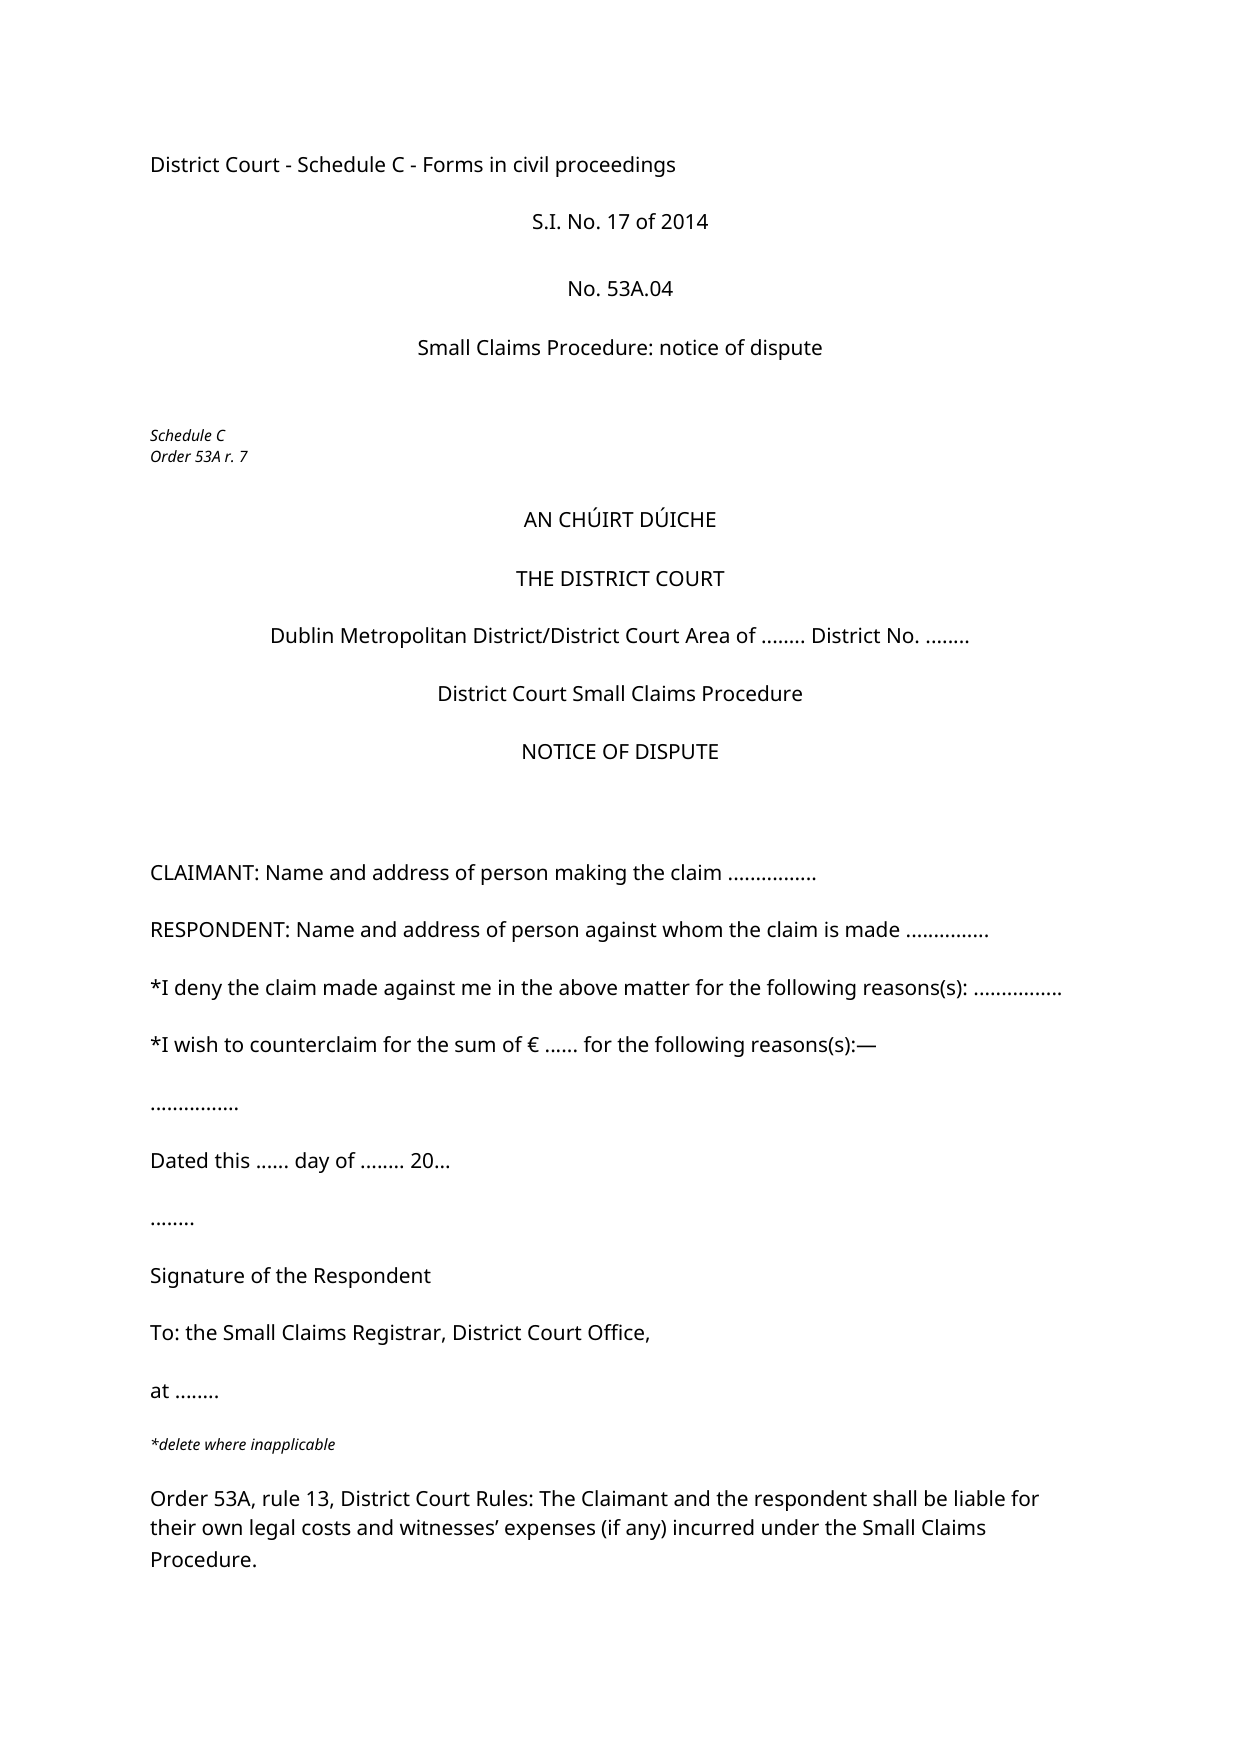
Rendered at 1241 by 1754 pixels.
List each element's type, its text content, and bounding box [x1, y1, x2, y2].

text Dublin Metropolitan District/District Court Area of ........ District No. ........ [150, 622, 1090, 650]
text at ........ [150, 1376, 1090, 1404]
text S.I. No. 17 of 2014 [150, 207, 1090, 235]
text Signature of the Respondent [150, 1261, 1090, 1289]
text Order 53A, rule 13, District Court Rules: The Claimant and the respondent shall be liable for their own legal costs and witnesses’ expenses (if any) incurred under the Small Claims Procedure. [150, 1484, 1090, 1575]
text THE DISTRICT COURT [150, 564, 1090, 592]
text AN CHÚIRT DÚICHE [150, 467, 1090, 535]
text ........ [150, 1203, 1090, 1232]
text ................ [150, 1088, 1090, 1117]
text *I deny the claim made against me in the above matter for the following reasons(s): ................ [150, 973, 1090, 1001]
text District Court Small Claims Procedure [150, 679, 1090, 708]
text To: the Small Claims Registrar, District Court Office, [150, 1318, 1090, 1347]
text No. 53A.04 [150, 235, 1090, 303]
text Schedule C Order 53A r. 7 [150, 390, 1090, 467]
text *I wish to counterclaim for the sum of € ...... for the following reasons(s):— [150, 1031, 1090, 1059]
text Dated this ...... day of ........ 20... [150, 1146, 1090, 1174]
text *delete where inapplicable [150, 1434, 1090, 1455]
text District Court - Schedule C - Forms in civil proceedings [150, 150, 1090, 178]
text Small Claims Procedure: notice of dispute [150, 333, 1090, 361]
text CLAIMANT: Name and address of person making the claim ................ [150, 858, 1090, 886]
text RESPONDENT: Name and address of person against whom the claim is made ............... [150, 915, 1090, 944]
text NOTICE OF DISPUTE [150, 737, 1090, 765]
